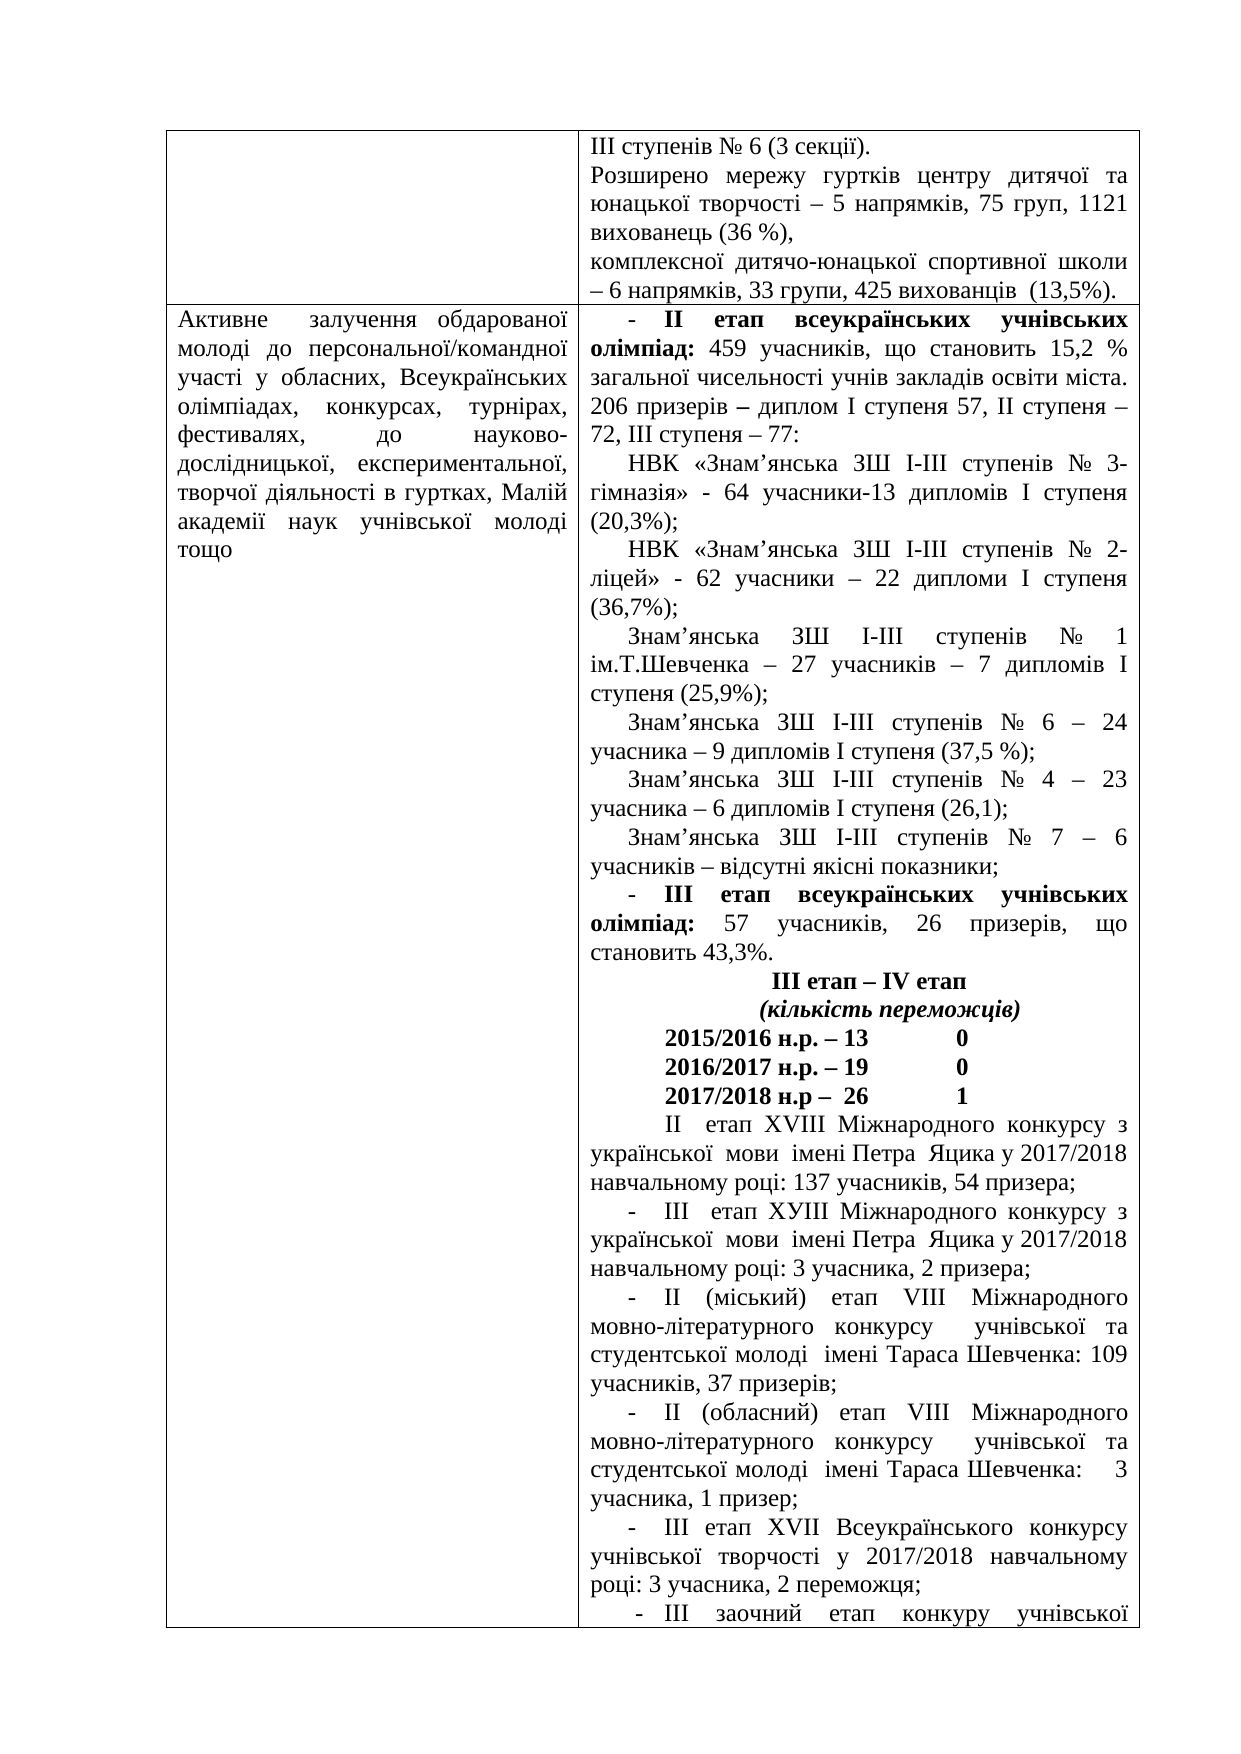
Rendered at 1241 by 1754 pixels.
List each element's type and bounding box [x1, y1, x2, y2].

table_cell [167, 305, 578, 1627]
table_cell [579, 305, 1139, 1627]
table_cell [167, 131, 578, 303]
table_cell [579, 131, 1139, 303]
